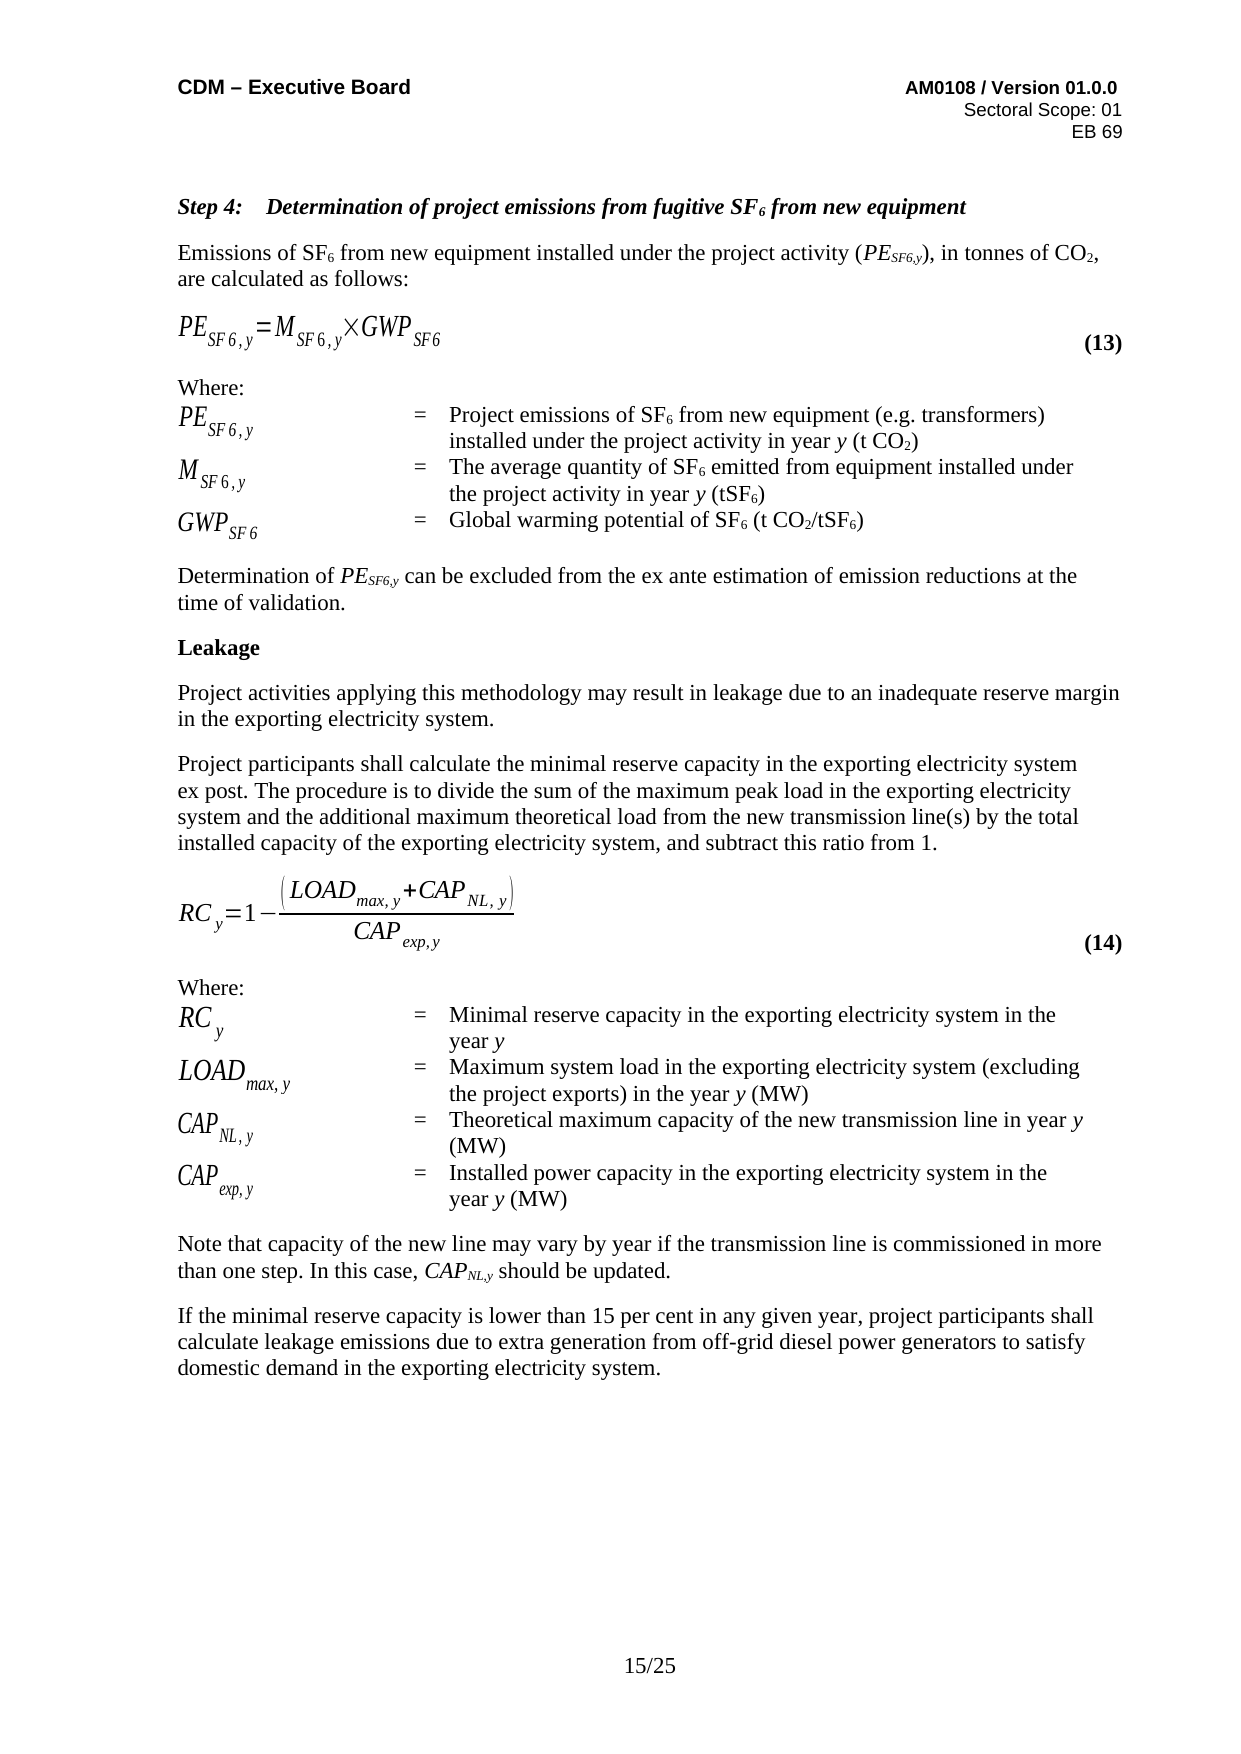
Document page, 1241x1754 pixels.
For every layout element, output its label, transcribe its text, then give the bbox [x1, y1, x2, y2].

text Note that capacity of the new line may vary by year if the transmission line is commissioned in more than one step. In this case, CAPNL,y should be updated. [177, 1230, 1122, 1283]
text Where: [177, 974, 1122, 1001]
table_cell [166, 506, 402, 544]
table_cell = [402, 506, 438, 544]
text () [177, 874, 1122, 956]
text Project participants shall calculate the minimal reserve capacity in the exporting electricity system ex post. The procedure is to divide the sum of the maximum peak load in the exporting electricity system and the additional maximum theoretical load from the new transmission line(s) by the total installed capacity of the exporting electricity system, and subtract this ratio from 1. [177, 750, 1122, 856]
table_header Project emissions of SF6 from new equipment (e.g. transformers) installed under the project activity in year y (t CO2) [438, 401, 1111, 453]
table_header Minimal reserve capacity in the exporting electricity system in the year y [438, 1001, 1111, 1053]
text Determination of project emissions from fugitive SF6 from new equipment [177, 193, 1122, 220]
table_header [166, 1001, 402, 1053]
table_cell = [402, 1054, 438, 1106]
table_cell [166, 454, 402, 506]
text Leakage [177, 634, 1122, 660]
table_header = [402, 1001, 438, 1053]
text Project activities applying this methodology may result in leakage due to an inadequate reserve margin in the exporting electricity system. [177, 679, 1122, 732]
table_cell [166, 1106, 402, 1159]
text If the minimal reserve capacity is lower than 15 per cent in any given year, project participants shall calculate leakage emissions due to extra generation from off-grid diesel power generators to satisfy domestic demand in the exporting electricity system. [177, 1302, 1122, 1381]
table_cell Maximum system load in the exporting electricity system (excluding the project exports) in the year y (MW) [438, 1054, 1111, 1106]
text Determination of PESF6,y can be excluded from the ex ante estimation of emission reductions at the time of validation. [177, 562, 1122, 615]
table_cell Installed power capacity in the exporting electricity system in the year y (MW) [438, 1159, 1111, 1212]
text Where: [177, 374, 1122, 401]
table_header = [402, 401, 438, 453]
table_cell = [402, 454, 438, 506]
table_cell Theoretical maximum capacity of the new transmission line in year y (MW) [438, 1106, 1111, 1159]
table_cell Global warming potential of SF6 (t CO2/tSF6) [438, 506, 1111, 544]
text Emissions of SF6 from new equipment installed under the project activity (PESF6,y), in tonnes of CO2, are calculated as follows: [177, 238, 1122, 291]
table_cell [166, 1054, 402, 1106]
table_cell The average quantity of SF6 emitted from equipment installed under the project activity in year y (tSF6) [438, 454, 1111, 506]
table_cell [166, 1159, 402, 1212]
text () [177, 310, 1122, 356]
table_cell = [402, 1106, 438, 1159]
table_header [166, 401, 402, 453]
table_cell = [402, 1159, 438, 1212]
